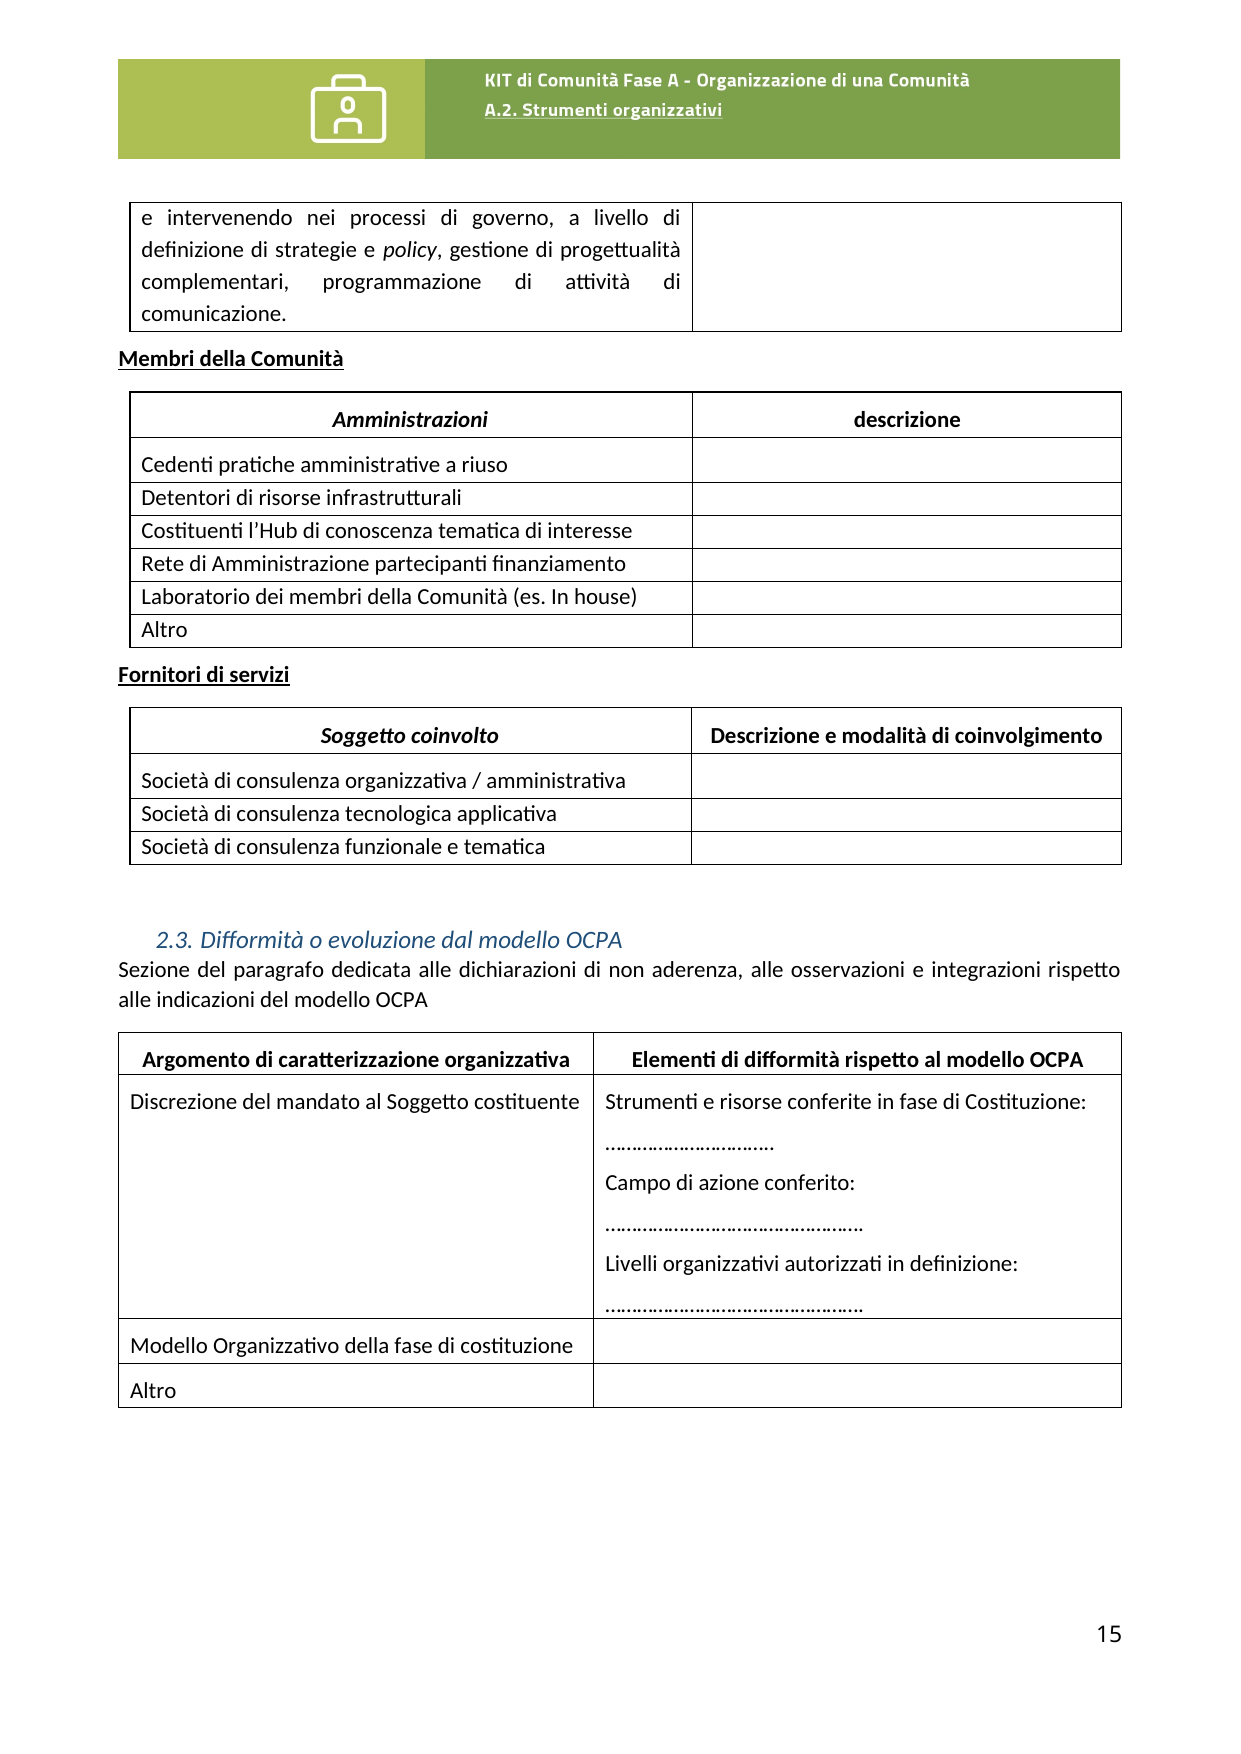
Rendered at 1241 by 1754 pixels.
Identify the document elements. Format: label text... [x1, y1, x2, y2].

picture [118, 59, 1121, 159]
table_cell Altro [131, 615, 692, 647]
text Membri della Comunità [118, 344, 1122, 373]
table_cell Altro [119, 1364, 593, 1407]
table_cell [693, 582, 1121, 614]
table_cell [693, 516, 1121, 548]
table_cell [692, 832, 1121, 864]
table_cell Discrezione del mandato al Soggetto costituente [119, 1075, 593, 1318]
table_cell [594, 1319, 1121, 1362]
table_cell Detentori di risorse infrastrutturali [131, 483, 692, 515]
table_cell [693, 483, 1121, 515]
table_cell [692, 799, 1121, 831]
table_cell [693, 203, 1121, 331]
table_cell [693, 438, 1121, 482]
table_cell Strumenti e risorse conferite in fase di Costituzione: ………………………….. Campo di azione conferito: …………………………………………. Livelli organizzativi autorizzati in definizione: …………………………………………. [594, 1075, 1121, 1318]
table_cell Laboratorio dei membri della Comunità (es. In house) [131, 582, 692, 614]
table_cell [693, 549, 1121, 581]
table_cell Modello Organizzativo della fase di costituzione [119, 1319, 593, 1362]
table_cell Costituenti l’Hub di conoscenza tematica di interesse [131, 516, 692, 548]
table_cell [594, 1364, 1121, 1407]
table_header Amministrazioni [131, 393, 692, 437]
table_cell Cedenti pratiche amministrative a riuso [131, 438, 692, 482]
table_header Elementi di difformità rispetto al modello OCPA [594, 1033, 1121, 1073]
table_cell Società di consulenza funzionale e tematica [131, 832, 691, 864]
text Sezione del paragrafo dedicata alle dichiarazioni di non aderenza, alle osservazioni e integrazioni rispetto alle indicazioni del modello OCPA [118, 955, 1122, 1013]
table_cell Società di consulenza organizzativa / amministrativa [131, 754, 691, 798]
table_cell Società di consulenza tecnologica applicativa [131, 799, 691, 831]
table_header Descrizione e modalità di coinvolgimento [692, 708, 1121, 753]
subtitle Difformità o evoluzione dal modello OCPA [155, 924, 1122, 955]
table_header Soggetto coinvolto [131, 708, 691, 753]
table_cell Rete di Amministrazione partecipanti finanziamento [131, 549, 692, 581]
table_cell [693, 615, 1121, 647]
table_cell [692, 754, 1121, 798]
table_header descrizione [693, 393, 1121, 437]
text Fornitori di servizi [118, 660, 1122, 688]
table_header Argomento di caratterizzazione organizzativa [119, 1033, 593, 1073]
